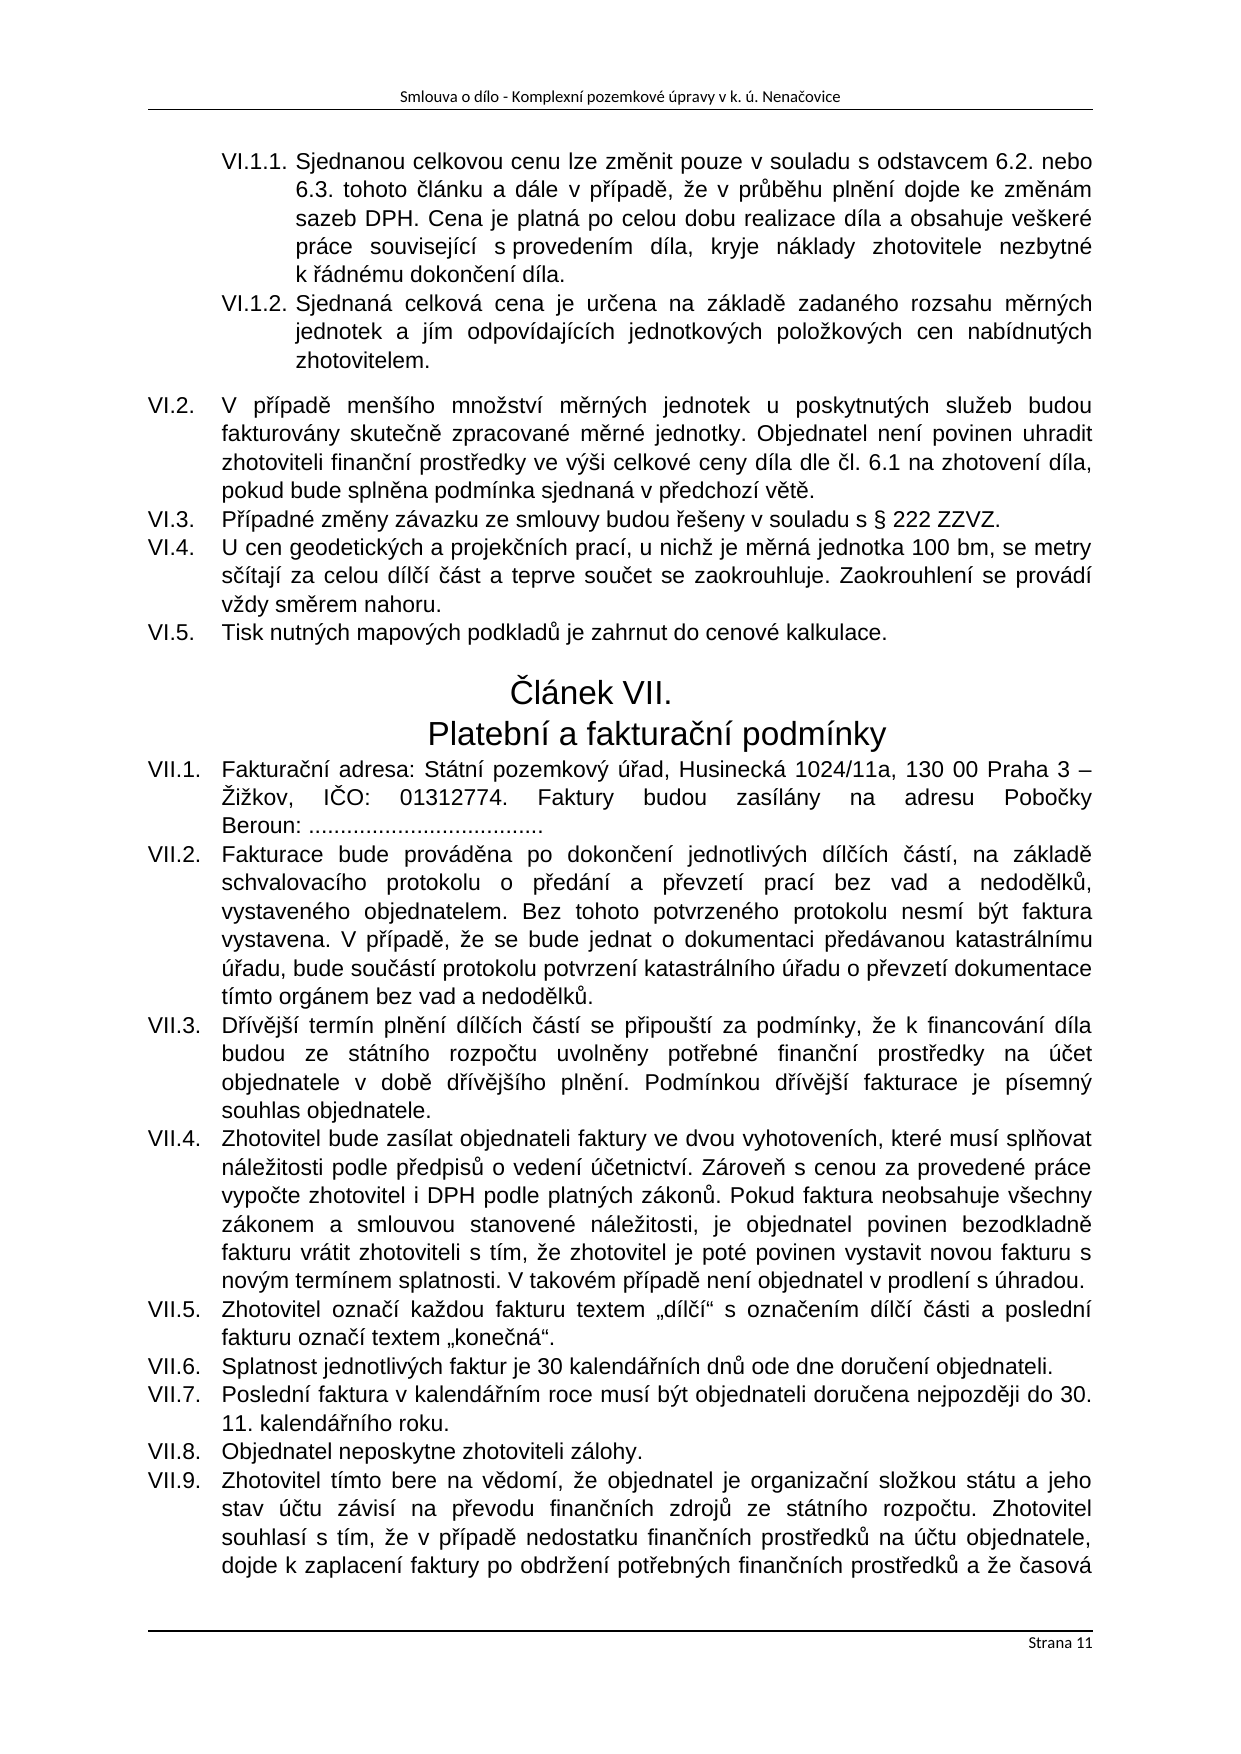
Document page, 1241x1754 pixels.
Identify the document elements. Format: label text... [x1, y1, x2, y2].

list U cen geodetických a projekčních prací, u nichž je měrná jednotka 100 bm, se metry sčítají za celou dílčí část a teprve součet se zaokrouhluje. Zaokrouhlení se provádí vždy směrem nahoru. [148, 534, 1093, 617]
list Tisk nutných mapových podkladů je zahrnut do cenové kalkulace. [148, 619, 1093, 646]
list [148, 1467, 1093, 1578]
text Sjednaná celková cena je určena na základě zadaného rozsahu měrných jednotek a jím odpovídajících jednotkových položkových cen nabídnutých zhotovitelem. [221, 290, 1093, 373]
list Splatnost jednotlivých faktur je 30 kalendářních dnů ode dne doručení objednateli. [148, 1353, 1093, 1379]
list Fakturace bude prováděna po dokončení jednotlivých dílčích částí, na základě schvalovacího protokolu o předání a převzetí prací bez vad a nedodělků, vystaveného objednatelem. Bez tohoto potvrzeného protokolu nesmí být faktura vystavena. V případě, že se bude jednat o dokumentaci předávanou katastrálnímu úřadu, bude součástí protokolu potvrzení katastrálního úřadu o převzetí dokumentace tímto orgánem bez vad a nedodělků. [148, 841, 1093, 1009]
list Fakturační adresa: Státní pozemkový úřad, Husinecká 1024/11a, 130 00 Praha 3 – Žižkov, IČO: 01312774. Faktury budou zasílány na adresu Pobočky Beroun: ..................................... [148, 756, 1093, 839]
subtitle Platební a fakturační podmínky [148, 673, 1093, 753]
list Dřívější termín plnění dílčích částí se připouští za podmínky, že k financování díla budou ze státního rozpočtu uvolněny potřebné finanční prostředky na účet objednatele v době dřívějšího plnění. Podmínkou dřívější fakturace je písemný souhlas objednatele. [148, 1012, 1093, 1123]
list V případě menšího množství měrných jednotek u poskytnutých služeb budou fakturovány skutečně zpracované měrné jednotky. Objednatel není povinen uhradit zhotoviteli finanční prostředky ve výši celkové ceny díla dle čl. 6.1 na zhotovení díla, pokud bude splněna podmínka sjednaná v předchozí větě. [148, 392, 1093, 503]
list Zhotovitel označí každou fakturu textem „dílčí“ s označením dílčí části a poslední fakturu označí textem „konečná“. [148, 1296, 1093, 1351]
text Sjednanou celkovou cenu lze změnit pouze v souladu s odstavcem 6.2. nebo 6.3. tohoto článku a dále v případě, že v průběhu plnění dojde ke změnám sazeb DPH. Cena je platná po celou dobu realizace díla a obsahuje veškeré práce související s provedením díla, kryje náklady zhotovitele nezbytné k řádnému dokončení díla. [221, 148, 1093, 288]
list Případné změny závazku ze smlouvy budou řešeny v souladu s § 222 ZZVZ. [148, 506, 1093, 532]
list Objednatel neposkytne zhotoviteli zálohy. [148, 1438, 1093, 1464]
list Zhotovitel bude zasílat objednateli faktury ve dvou vyhotoveních, které musí splňovat náležitosti podle předpisů o vedení účetnictví. Zároveň s cenou za provedené práce vypočte zhotovitel i DPH podle platných zákonů. Pokud faktura neobsahuje všechny zákonem a smlouvou stanovené náležitosti, je objednatel povinen bezodkladně fakturu vrátit zhotoviteli s tím, že zhotovitel je poté povinen vystavit novou fakturu s novým termínem splatnosti. V takovém případě není objednatel v prodlení s úhradou. [148, 1125, 1093, 1294]
list Poslední faktura v kalendářním roce musí být objednateli doručena nejpozději do 30. 11. kalendářního roku. [148, 1381, 1093, 1436]
